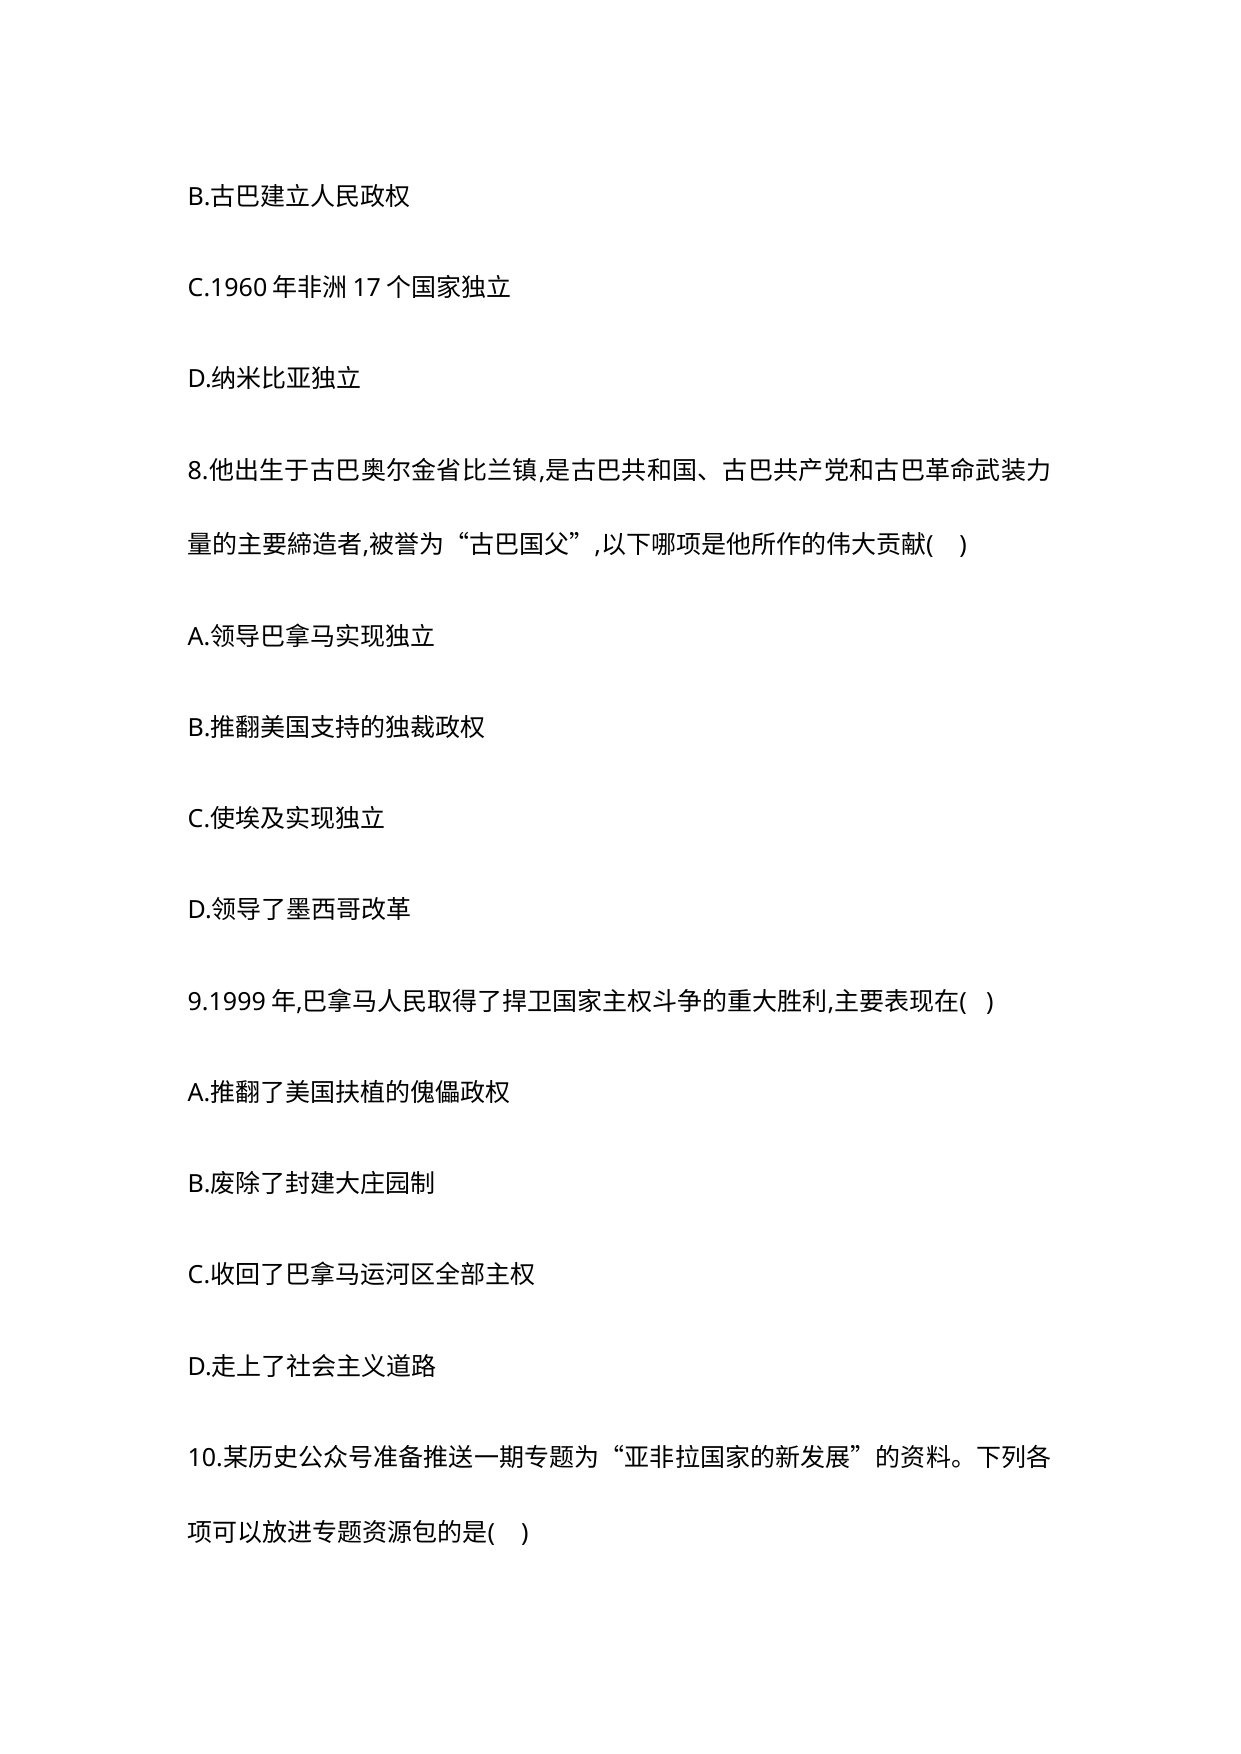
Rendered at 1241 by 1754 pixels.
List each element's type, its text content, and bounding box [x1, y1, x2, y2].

text D.纳米比亚独立 [187, 344, 1053, 409]
text A.领导巴拿马实现独立 [187, 602, 1053, 667]
text C.收回了巴拿马运河区全部主权 [187, 1240, 1053, 1305]
text 10.某历史公众号准备推送一期专题为“亚非拉国家的新发展”的资料。下列各项可以放进专题资源包的是( ) [187, 1423, 1053, 1563]
text C.1960年非洲17个国家独立 [187, 253, 1053, 318]
text D.走上了社会主义道路 [187, 1332, 1053, 1397]
text B.推翻美国支持的独裁政权 [187, 693, 1053, 758]
text C.使埃及实现独立 [187, 784, 1053, 849]
text 8.他出生于古巴奥尔金省比兰镇,是古巴共和国、古巴共产党和古巴革命武装力量的主要締造者,被誉为“古巴国父”,以下哪项是他所作的伟大贡献( ) [187, 436, 1053, 575]
text B.废除了封建大庄园制 [187, 1149, 1053, 1214]
text A.推翻了美国扶植的傀儡政权 [187, 1058, 1053, 1123]
text B.古巴建立人民政权 [187, 162, 1053, 227]
text 9.1999年,巴拿马人民取得了捍卫国家主权斗争的重大胜利,主要表现在( ) [187, 967, 1053, 1032]
text D.领导了墨西哥改革 [187, 875, 1053, 940]
